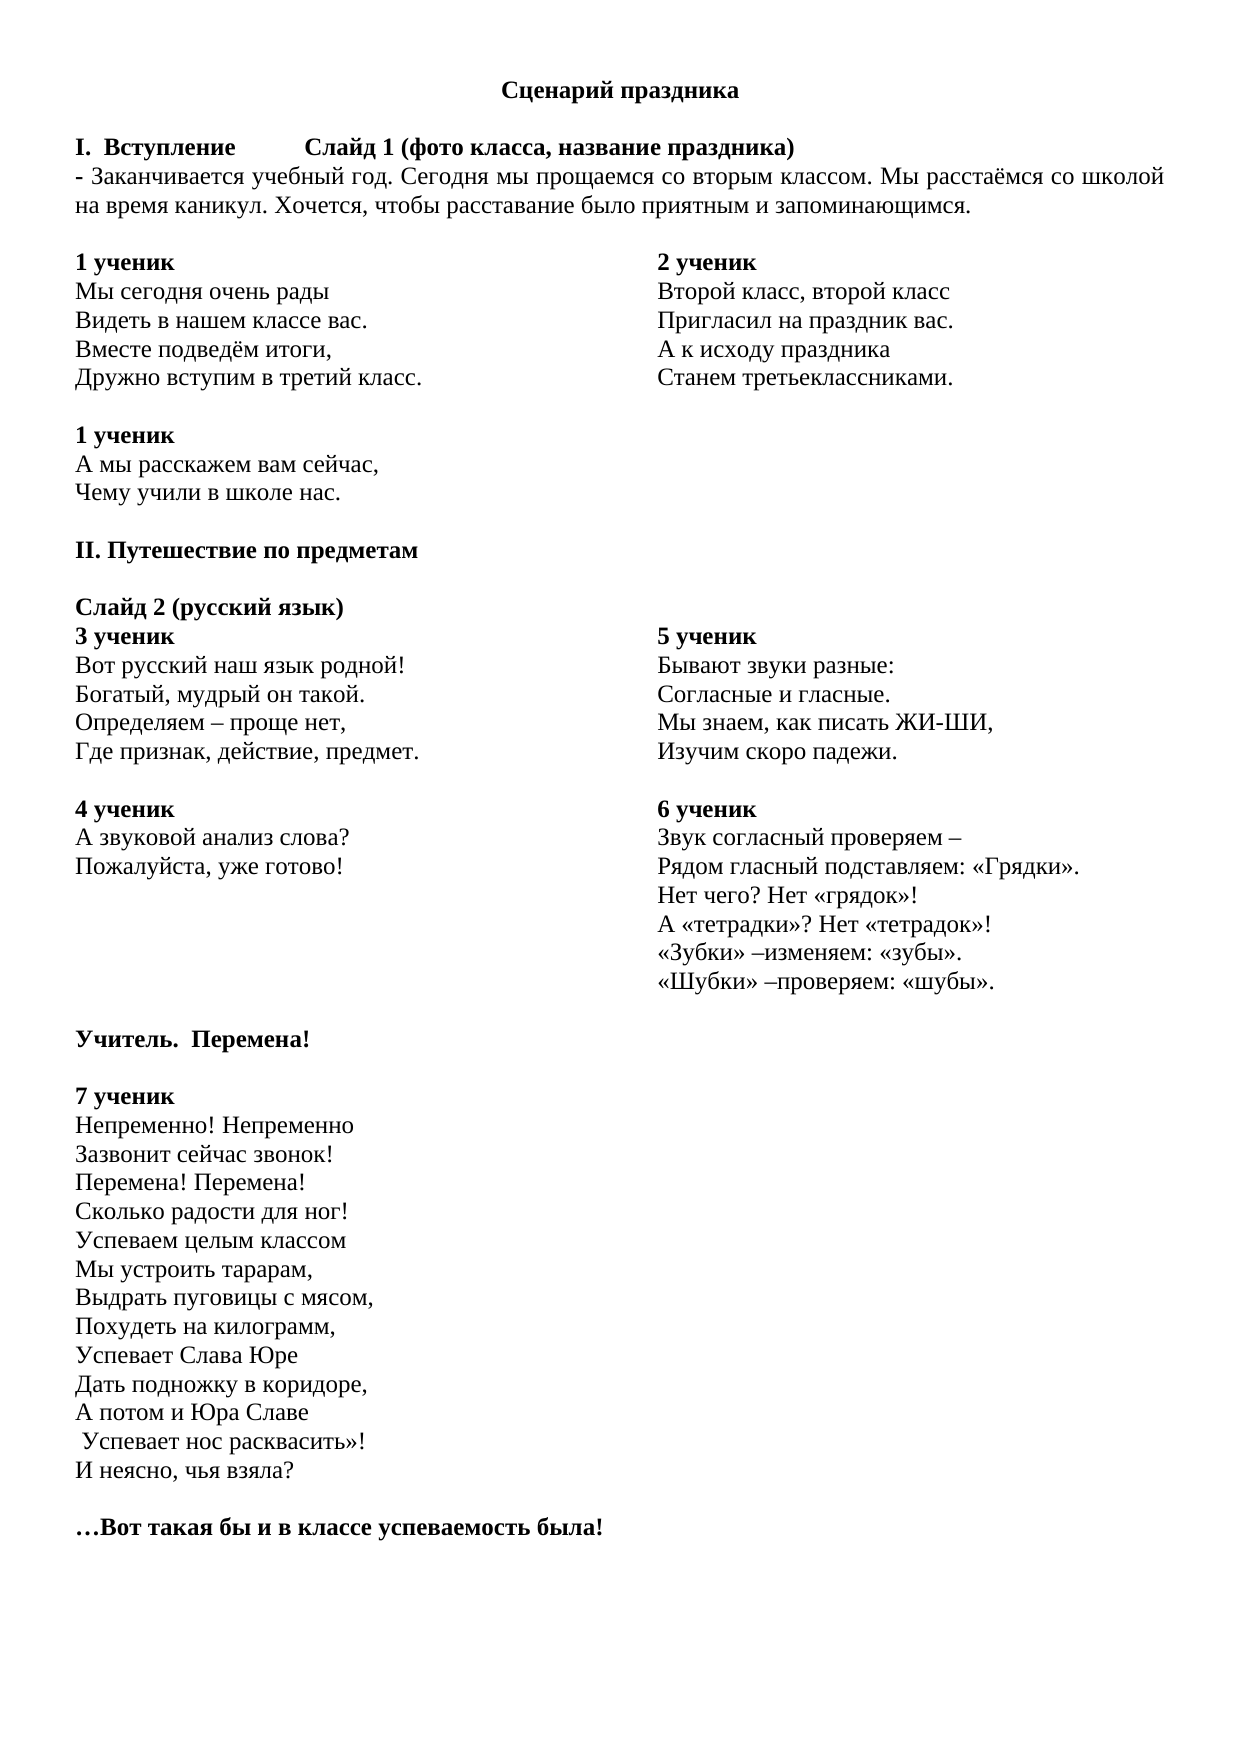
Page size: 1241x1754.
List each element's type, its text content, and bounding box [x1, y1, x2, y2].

text Мы сегодня очень рады [75, 276, 583, 305]
text 3 ученик [75, 621, 583, 650]
text А «тетрадки»? Нет «тетрадок»! [657, 909, 1165, 937]
text Согласные и гласные. [657, 679, 1165, 707]
text «Шубки» –проверяем: «шубы». [657, 966, 1165, 995]
text Рядом гласный подставляем: «Грядки». [657, 851, 1165, 880]
text Успевает Слава Юре [75, 1340, 1165, 1369]
text Вместе подведём итоги, [75, 334, 583, 362]
text Успевает нос расквасить»! [75, 1426, 1165, 1455]
text Нет чего? Нет «грядок»! [657, 880, 1165, 909]
text Сколько радости для ног! [75, 1196, 1165, 1225]
text Мы знаем, как писать ЖИ-ШИ, [657, 707, 1165, 736]
text Сценарий праздника [75, 75, 1165, 104]
text Слайд 2 (русский язык) [75, 592, 1165, 621]
text 7 ученик [75, 1081, 1165, 1110]
text Мы устроить тарарам, [75, 1254, 1165, 1282]
text Выдрать пуговицы с мясом, [75, 1282, 1165, 1311]
text Изучим скоро падежи. [657, 736, 1165, 765]
text Богатый, мудрый он такой. [75, 679, 583, 707]
text Зазвонит сейчас звонок! [75, 1139, 1165, 1167]
text Перемена! Перемена! [75, 1167, 1165, 1196]
text Определяем – проще нет, [75, 707, 583, 736]
text II. Путешествие по предметам [75, 535, 1165, 564]
text А мы расскажем вам сейчас, [75, 449, 1165, 477]
text И неясно, чья взяла? [75, 1455, 1165, 1484]
text Вот русский наш язык родной! [75, 650, 583, 679]
text Непременно! Непременно [75, 1110, 1165, 1139]
text Звук согласный проверяем – [657, 822, 1165, 851]
text 6 ученик [657, 794, 1165, 822]
text Дать подножку в коридоре, [75, 1369, 1165, 1397]
text 1 ученик [75, 247, 583, 276]
text I. Вступление Слайд 1 (фото класса, название праздника) [75, 132, 1165, 161]
text Станем третьеклассниками. [657, 362, 1165, 391]
text Где признак, действие, предмет. [75, 736, 583, 765]
text Пригласил на праздник вас. [657, 305, 1165, 334]
text А потом и Юра Славе [75, 1397, 1165, 1426]
text - Заканчивается учебный год. Сегодня мы прощаемся со вторым классом. Мы расстаёмся со школой на время каникул. Хочется, чтобы расставание было приятным и запоминающимся. [75, 161, 1165, 219]
text Пожалуйста, уже готово! [75, 851, 583, 880]
text Чему учили в школе нас. [75, 477, 1165, 506]
text 4 ученик [75, 794, 583, 822]
text Успеваем целым классом [75, 1225, 1165, 1254]
text Бывают звуки разные: [657, 650, 1165, 679]
text …Вот такая бы и в классе успеваемость была! [75, 1512, 1165, 1541]
text А звуковой анализ слова? [75, 822, 583, 851]
text 5 ученик [657, 621, 1165, 650]
text Похудеть на килограмм, [75, 1311, 1165, 1340]
text «Зубки» –изменяем: «зубы». [657, 937, 1165, 966]
text 1 ученик [75, 420, 1165, 449]
text Дружно вступим в третий класс. [75, 362, 583, 391]
text А к исходу праздника [657, 334, 1165, 362]
text Второй класс, второй класс [657, 276, 1165, 305]
text Видеть в нашем классе вас. [75, 305, 583, 334]
text Учитель. Перемена! [75, 1024, 1165, 1052]
text 2 ученик [657, 247, 1165, 276]
